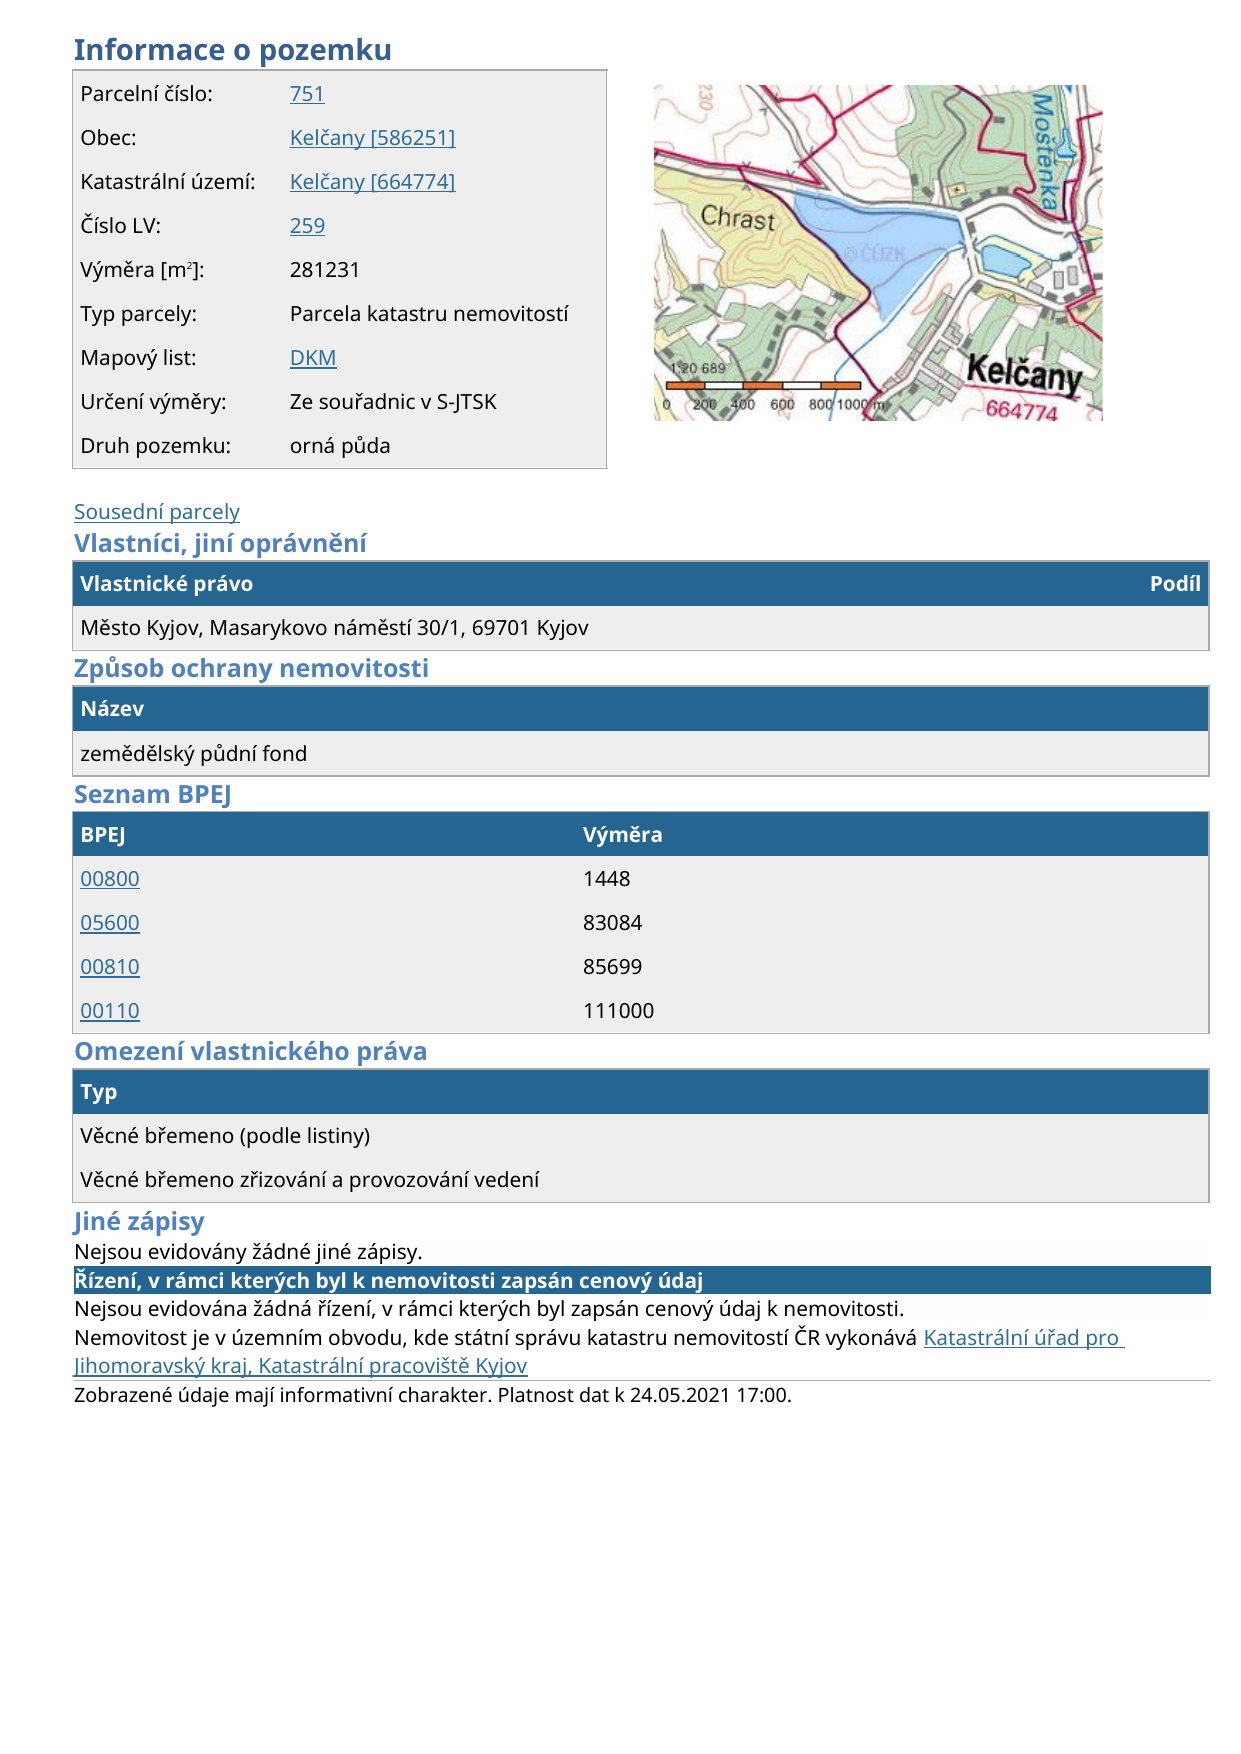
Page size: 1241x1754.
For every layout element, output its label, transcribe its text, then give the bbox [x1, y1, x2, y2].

text Nejsou evidovány žádné jiné zápisy. [74, 1237, 1211, 1266]
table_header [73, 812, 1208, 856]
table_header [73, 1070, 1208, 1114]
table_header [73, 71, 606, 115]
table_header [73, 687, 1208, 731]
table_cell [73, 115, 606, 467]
text Zobrazené údaje mají informativní charakter. Platnost dat k 24.05.2021 17:00. [74, 1381, 1211, 1408]
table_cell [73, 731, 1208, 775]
text Nejsou evidována žádná řízení, v rámci kterých byl zapsán cenový údaj k nemovitosti. [74, 1294, 1211, 1323]
text Nemovitost je v územním obvodu, kde státní správu katastru nemovitostí ČR vykonává Katastrální úřad pro Jihomoravský kraj, Katastrální pracoviště Kyjov [74, 1323, 1211, 1379]
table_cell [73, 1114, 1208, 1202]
subtitle Omezení vlastnického práva [74, 1034, 1211, 1068]
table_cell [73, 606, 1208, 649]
subtitle Řízení, v rámci kterých byl k nemovitosti zapsán cenový údaj [74, 1266, 1211, 1294]
subtitle Způsob ochrany nemovitosti [74, 651, 1211, 685]
subtitle Jiné zápisy [74, 1203, 1211, 1237]
text Sousední parcely [74, 497, 1211, 526]
subtitle Seznam BPEJ [74, 776, 1211, 811]
subtitle Informace o pozemku [74, 29, 1211, 69]
subtitle Vlastníci, jiní oprávnění [74, 526, 1211, 560]
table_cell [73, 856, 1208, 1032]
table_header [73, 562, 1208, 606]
picture [652, 85, 1102, 420]
